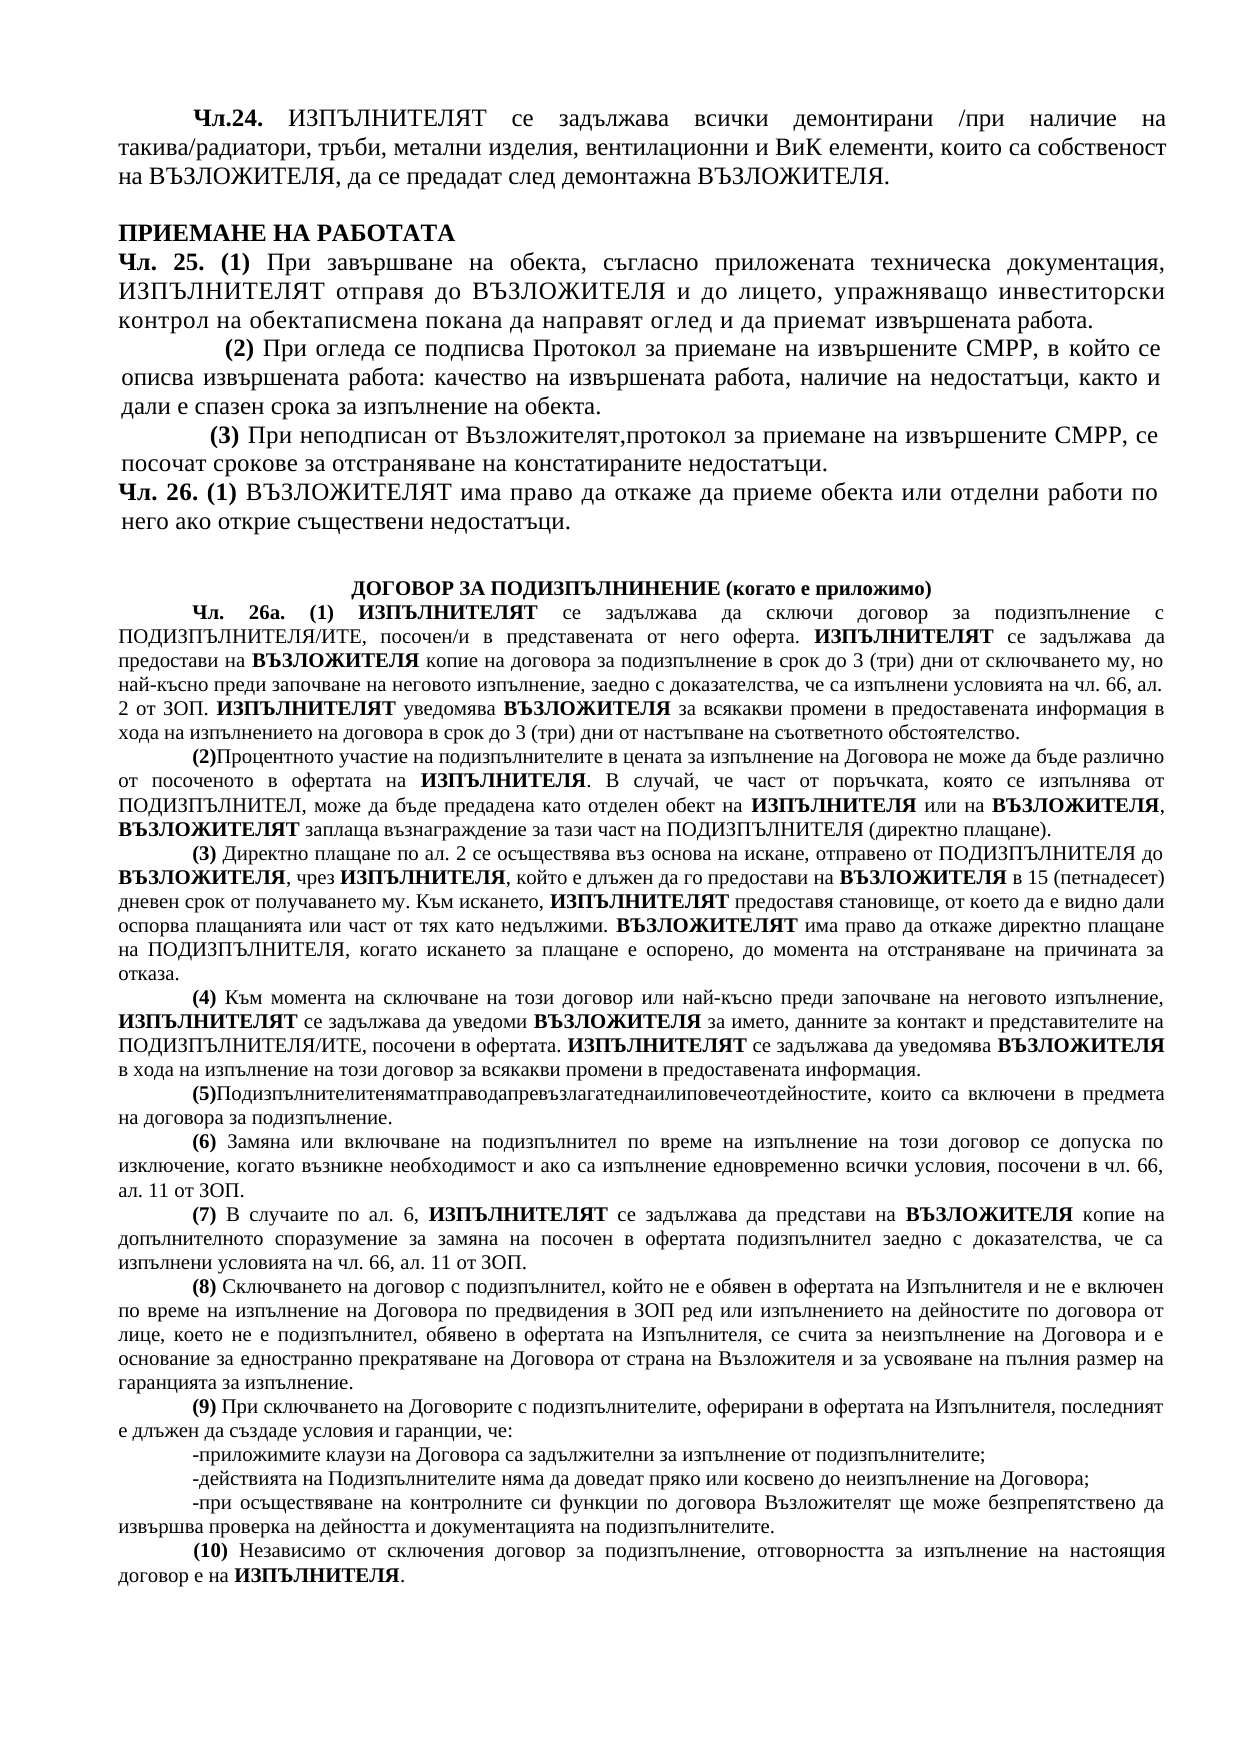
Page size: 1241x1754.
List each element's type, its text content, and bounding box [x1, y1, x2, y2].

text (6) Замяна или включване на подизпълнител по време на изпълнение на този договор се допуска по изключение, когато възникне необходимост и ако са изпълнение едновременно всички условия, посочени в чл. 66, ал. 11 от ЗОП. [118, 1129, 1165, 1202]
text -приложимите клаузи на Договора са задължителни за изпълнение от подизпълнителите; [118, 1442, 1165, 1466]
text -действията на Подизпълнителите няма да доведат пряко или косвено до неизпълнение на Договора; [118, 1466, 1165, 1490]
text (5)Подизпълнителитеняматправодапревъзлагатеднаилиповечеотдейностите, които са включени в предмета на договора за подизпълнение. [118, 1081, 1165, 1129]
text (3) При неподписан от Възложителят,протокол за приемане на извършените СМРР, се посочат срокове за отстраняване на констатираните недостатъци. [121, 420, 1161, 477]
text (3) Директно плащане по ал. 2 се осъществява въз основа на искане, отправено от ПОДИЗПЪЛНИТЕЛЯ до ВЪЗЛОЖИТЕЛЯ, чрез ИЗПЪЛНИТЕЛЯ, който е длъжен да го предостави на ВЪЗЛОЖИТЕЛЯ в 15 (петнадесет) дневен срок от получаването му. Към искането, ИЗПЪЛНИТЕЛЯТ предоставя становище, от което да е видно дали оспорва плащанията или част от тях като недължими. ВЪЗЛОЖИТЕЛЯТ има право да откаже директно плащане на ПОДИЗПЪЛНИТЕЛЯ, когато искането за плащане е оспорено, до момента на отстраняване на причината за отказа. [118, 841, 1165, 985]
text (2)Процентното участие на подизпълнителите в цената за изпълнение на Договора не може да бъде различно от посоченото в офертата на ИЗПЪЛНИТЕЛЯ. В случай, че част от поръчката, която се изпълнява от ПОДИЗПЪЛНИТЕЛ, може да бъде предадена като отделен обект на ИЗПЪЛНИТЕЛЯ или на ВЪЗЛОЖИТЕЛЯ, ВЪЗЛОЖИТЕЛЯТ заплаща възнаграждение за тази част на ПОДИЗПЪЛНИТЕЛЯ (директно плащане). [118, 744, 1165, 841]
text Чл. 26. (1) ВЪЗЛОЖИТЕЛЯТ има право да откаже да приеме обекта или отделни работи по него ако открие съществени недостатъци. [118, 477, 1161, 535]
text (2) При огледа се подписва Протокол за приемане на извършените СМРР, в който се описва извършената работа: качество на извършената работа, наличие на недостатъци, както и дали е спазен срока за изпълнение на обекта. [121, 333, 1161, 420]
text (7) В случаите по ал. 6, ИЗПЪЛНИТЕЛЯТ се задължава да представи на ВЪЗЛОЖИТЕЛЯ копие на допълнителното споразумение за замяна на посочен в офертата подизпълнител заедно с доказателства, че са изпълнени условията на чл. 66, ал. 11 от ЗОП. [118, 1202, 1165, 1274]
text Чл.24. ИЗПЪЛНИТЕЛЯТ се задължава всички демонтирани /при наличие на такива/радиатори, тръби, метални изделия, вентилационни и ВиК елементи, които са собственост на ВЪЗЛОЖИТЕЛЯ, да се предадат след демонтажна ВЪЗЛОЖИТЕЛЯ. [118, 103, 1167, 190]
text (9) При сключването на Договорите с подизпълнителите, оферирани в офертата на Изпълнителя, последният е длъжен да създаде условия и гаранции, че: [118, 1394, 1165, 1442]
text -при осъществяване на контролните си функции по договора Възложителят ще може безпрепятствено да извършва проверка на дейността и документацията на подизпълнителите. [118, 1490, 1165, 1538]
text (8) Сключването на договор с подизпълнител, който не е обявен в офертата на Изпълнителя и не е включен по време на изпълнение на Договора по предвидения в ЗОП ред или изпълнението на дейностите по договора от лице, което не е подизпълнител, обявено в офертата на Изпълнителя, се счита за неизпълнение на Договора и е основание за едностранно прекратяване на Договора от страна на Възложителя и за усвояване на пълния размер на гаранцията за изпълнение. [118, 1274, 1165, 1394]
text Чл. 25. (1) При завършване на обекта, съгласно приложената техническа документация, ИЗПЪЛНИТЕЛЯТ отправя до ВЪЗЛОЖИТЕЛЯ и до лицето, упражняващо инвеститорски контрол на обектаписмена покана да направят оглед и да приемат извършената работа. [118, 247, 1167, 333]
text Чл. 26а. (1) ИЗПЪЛНИТЕЛЯТ се задължава да сключи договор за подизпълнение с ПОДИЗПЪЛНИТЕЛЯ/ИТЕ, посочен/и в представената от него оферта. ИЗПЪЛНИТЕЛЯТ се задължава да предостави на ВЪЗЛОЖИТЕЛЯ копие на договора за подизпълнение в срок до 3 (три) дни от сключването му, но най-късно преди започване на неговото изпълнение, заедно с доказателства, че са изпълнени условията на чл. 66, ал. 2 от ЗОП. ИЗПЪЛНИТЕЛЯТ уведомява ВЪЗЛОЖИТЕЛЯ за всякакви промени в предоставената информация в хода на изпълнението на договора в срок до 3 (три) дни от настъпване на съответното обстоятелство. [118, 600, 1165, 744]
text ПРИЕМАНЕ НА РАБОТАТА [118, 218, 1167, 247]
text (4) Към момента на сключване на този договор или най-късно преди започване на неговото изпълнение, ИЗПЪЛНИТЕЛЯТ се задължава да уведоми ВЪЗЛОЖИТЕЛЯ за името, данните за контакт и представителите на ПОДИЗПЪЛНИТЕЛЯ/ИТЕ, посочени в офертата. ИЗПЪЛНИТЕЛЯТ се задължава да уведомява ВЪЗЛОЖИТЕЛЯ в хода на изпълнение на този договор за всякакви промени в предоставената информация. [118, 985, 1165, 1081]
text (10) Независимо от сключения договор за подизпълнение, отговорността за изпълнение на настоящия договор е на ИЗПЪЛНИТЕЛЯ. [118, 1538, 1167, 1587]
text ДОГОВОР ЗА ПОДИЗПЪЛНИНЕНИЕ (когато е приложимо) [118, 576, 1165, 600]
